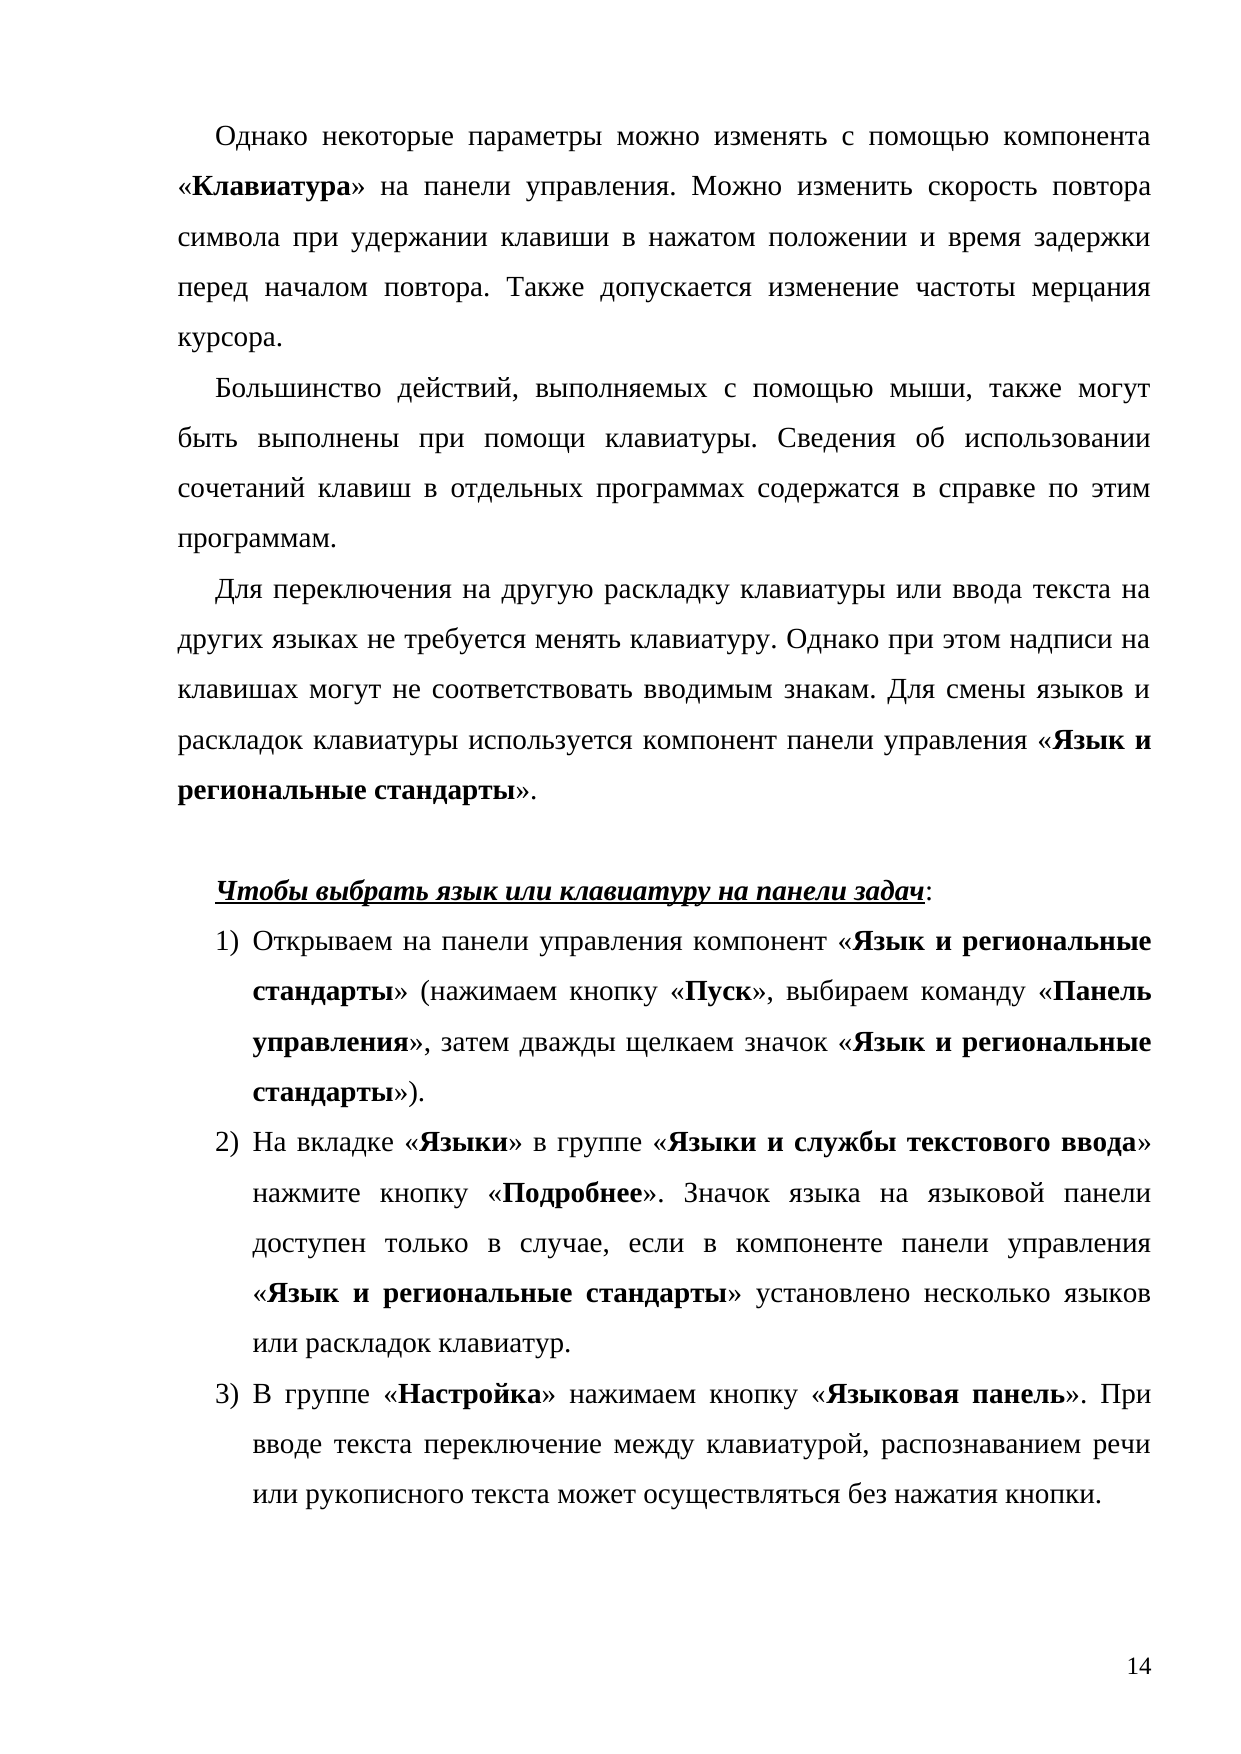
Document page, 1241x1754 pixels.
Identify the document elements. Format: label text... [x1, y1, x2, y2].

text Большинство действий, выполняемых с помощью мыши, также могут быть выполнены при помощи клавиатуры. Сведения об использовании сочетаний клавиш в отдельных программах содержатся в справке по этим программам. [177, 370, 1152, 554]
list В группе «Настройка» нажимаем кнопку «Языковая панель». При вводе текста переключение между клавиатурой, распознаванием речи или рукописного текста может осуществляться без нажатия кнопки. [215, 1376, 1152, 1510]
text Однако некоторые параметры можно изменять с помощью компонента «Клавиатура» на панели управления. Можно изменить скорость повтора символа при удержании клавиши в нажатом положении и время задержки перед началом повтора. Также допускается изменение частоты мерцания курсора. [177, 118, 1152, 353]
text Для переключения на другую раскладку клавиатуры или ввода текста на других языках не требуется менять клавиатуру. Однако при этом надписи на клавишах могут не соответствовать вводимым знакам. Для смены языков и раскладок клавиатуры используется компонент панели управления «Язык и региональные стандарты». [177, 571, 1152, 806]
text Чтобы выбрать язык или клавиатуру на панели задач: [177, 873, 1152, 906]
list Открываем на панели управления компонент «Язык и региональные стандарты» (нажимаем кнопку «Пуск», выбираем команду «Панель управления», затем дважды щелкаем значок «Язык и региональные стандарты»). [215, 923, 1152, 1108]
list На вкладке «Языки» в группе «Языки и службы текстового ввода» нажмите кнопку «Подробнее». Значок языка на языковой панели доступен только в случае, если в компоненте панели управления «Язык и региональные стандарты» установлено несколько языков или раскладок клавиатур. [215, 1124, 1152, 1359]
